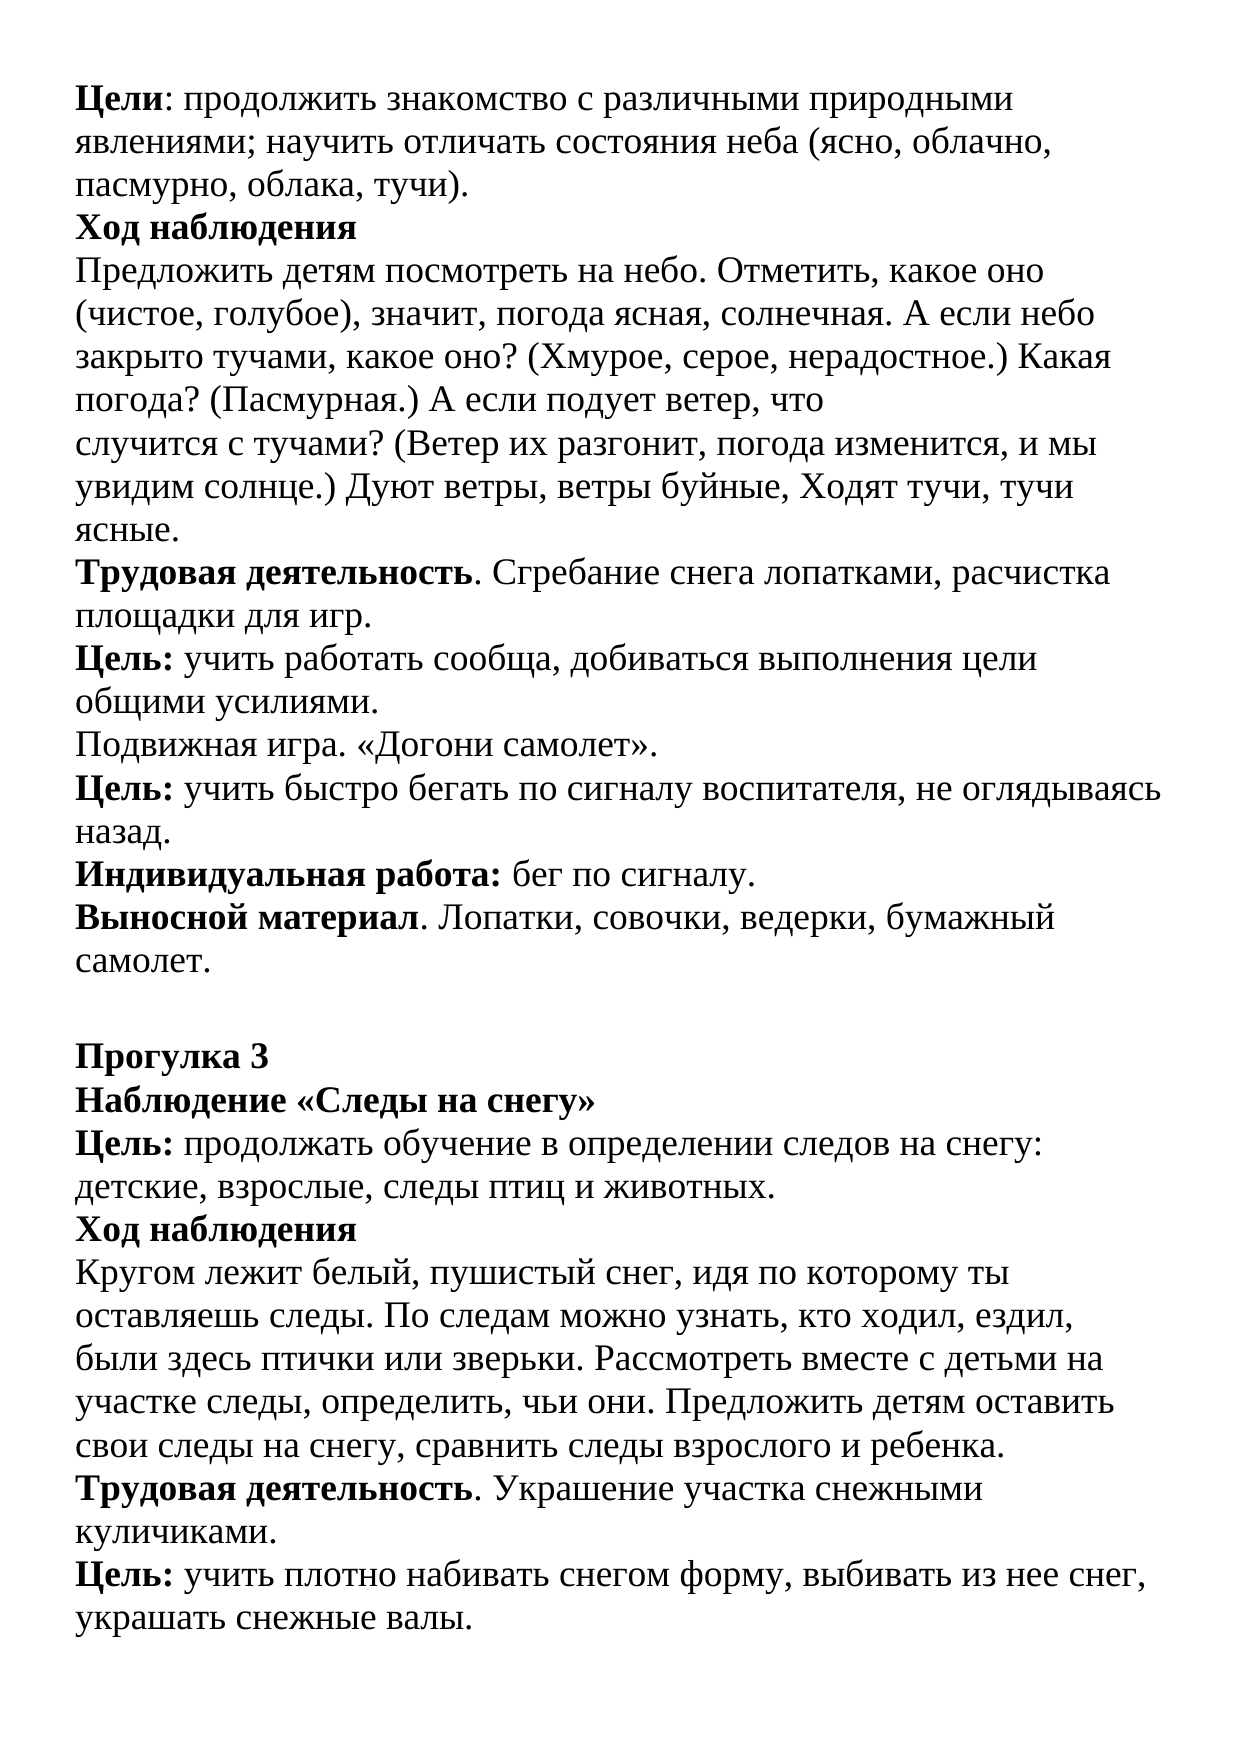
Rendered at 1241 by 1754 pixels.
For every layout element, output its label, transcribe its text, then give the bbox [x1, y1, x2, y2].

text Ход наблюдения [75, 1206, 1165, 1249]
text Наблюдение «Следы на снегу» [75, 1077, 1165, 1120]
text Предложить детям посмотреть на небо. Отметить, какое оно (чистое, голубое), значит, погода ясная, солнечная. А если небо закрыто тучами, какое оно? (Хмурое, серое, нерадостное.) Какая погода? (Пасмурная.) А если подует ветер, что [75, 247, 1165, 420]
text Трудовая деятельность. Украшение участка снежными куличиками. [75, 1465, 1165, 1551]
text Цель: учить плотно набивать снегом форму, выбивать из нее снег, украшать снежные валы. [75, 1551, 1165, 1638]
text Прогулка 3 [75, 1034, 1165, 1077]
text Ход наблюдения [75, 204, 1165, 247]
text Цель: учить быстро бегать по сигналу воспитателя, не оглядываясь назад. [75, 765, 1165, 851]
text Выносной материал. Лопатки, совочки, ведерки, бумажный самолет. [75, 894, 1165, 981]
text Цель: учить работать сообща, добиваться выполнения цели общими усилиями. [75, 636, 1165, 722]
text Цель: продолжать обучение в определении следов на снегу: детские, взрослые, следы птиц и животных. [75, 1120, 1165, 1206]
text Индивидуальная работа: бег по сигналу. [75, 851, 1165, 894]
text Трудовая деятельность. Сгребание снега лопатками, расчистка площадки для игр. [75, 549, 1165, 636]
text Цели: продолжить знакомство с различными природными явлениями; научить отличать состояния неба (ясно, облачно, пасмурно, облака, тучи). [75, 75, 1165, 204]
text Кругом лежит белый, пушистый снег, идя по которому ты оставляешь следы. По следам можно узнать, кто ходил, ездил, были здесь птички или зверьки. Рассмотреть вместе с детьми на участке следы, определить, чьи они. Предложить детям оставить свои следы на снегу, сравнить следы взрослого и ребенка. [75, 1249, 1165, 1465]
text Подвижная игра. «Догони самолет». [75, 722, 1165, 765]
text случится с тучами? (Ветер их разгонит, погода изменится, и мы увидим солнце.) Дуют ветры, ветры буйные, Ходят тучи, тучи ясные. [75, 420, 1165, 549]
